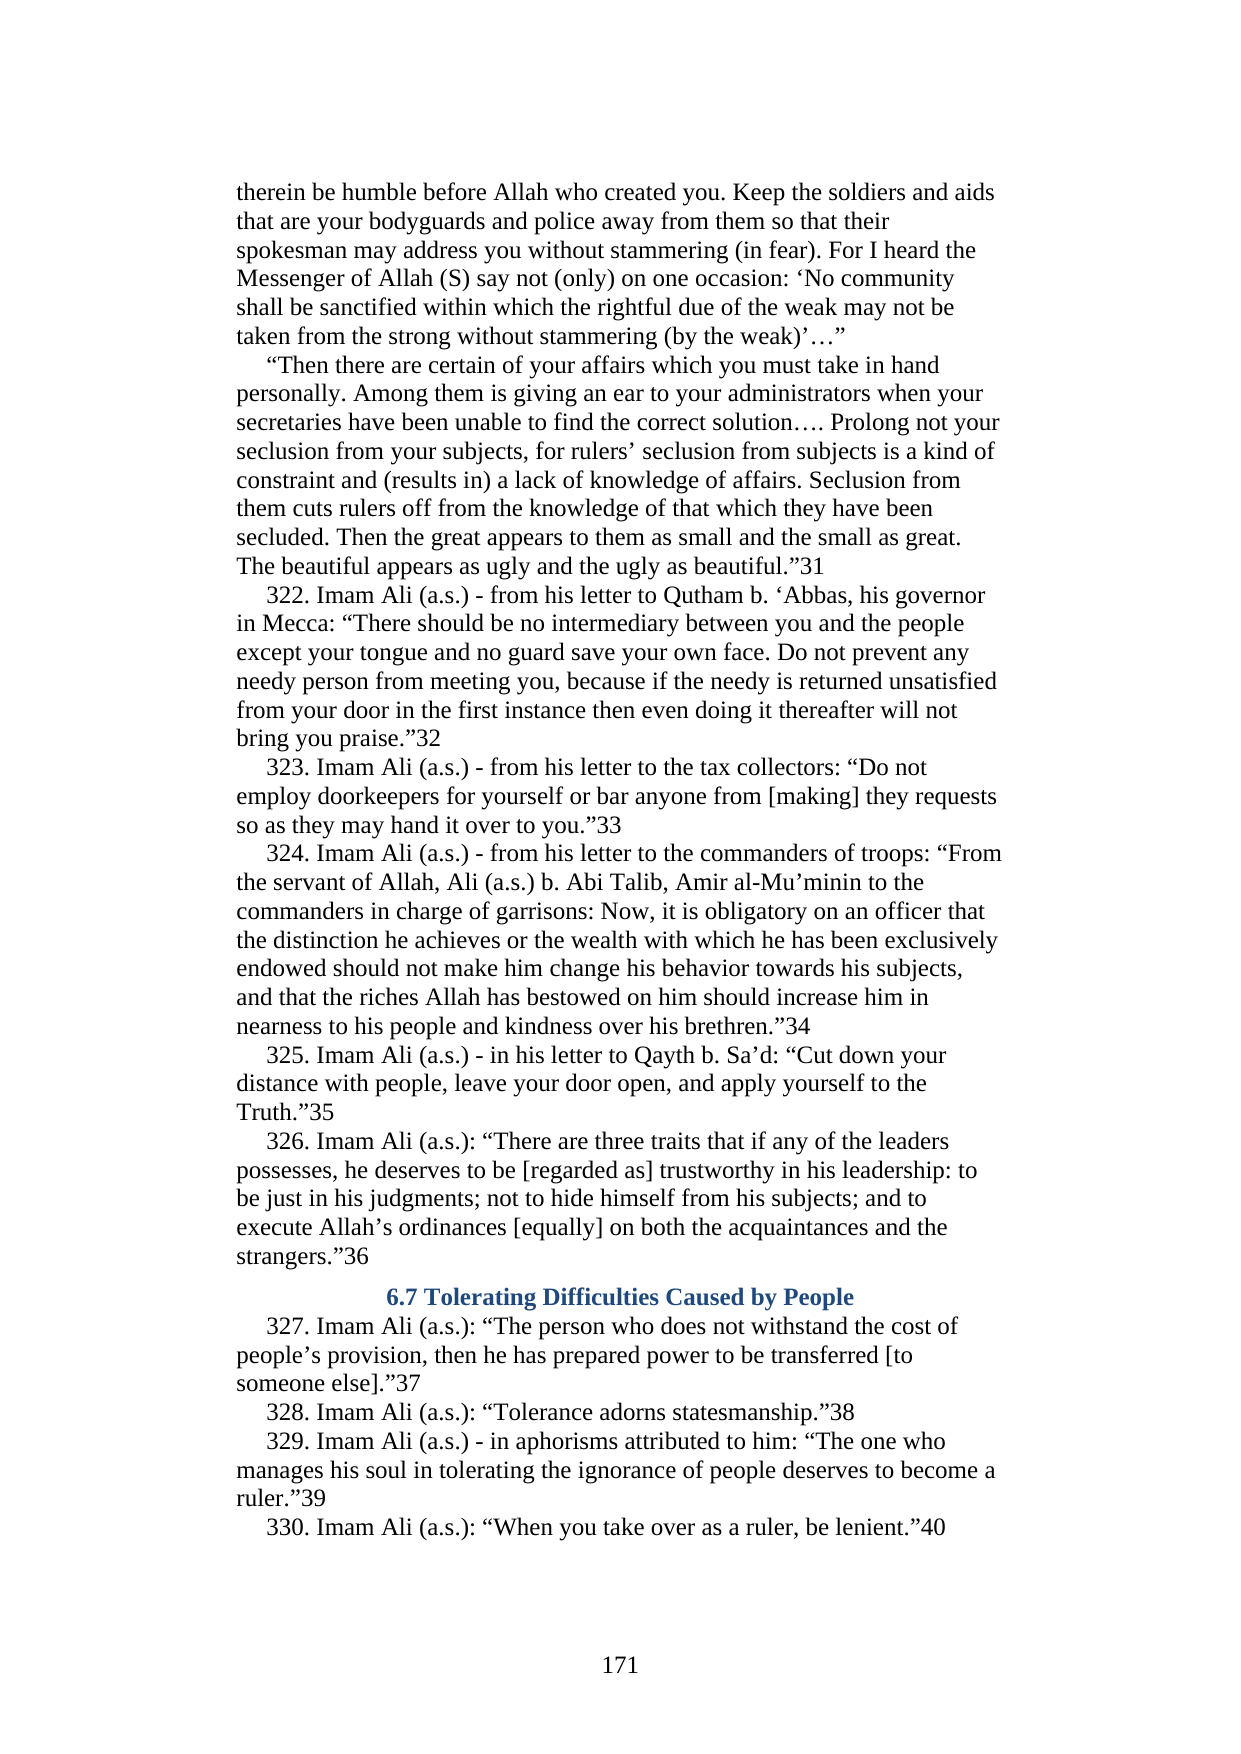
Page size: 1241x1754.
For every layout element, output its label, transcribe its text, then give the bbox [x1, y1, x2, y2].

text 323. Imam Ali (a.s.) - from his letter to the tax collectors: “Do not employ doorkeepers for yourself or bar anyone from [making] they requests so as they may hand it over to you.”33 [236, 752, 1004, 838]
text 329. Imam Ali (a.s.) - in aphorisms attributed to him: “The one who manages his soul in tolerating the ignorance of people deserves to become a ruler.”39 [236, 1426, 1004, 1512]
text 324. Imam Ali (a.s.) - from his letter to the commanders of troops: “From the servant of Allah, Ali (a.s.) b. Abi Talib, Amir al-Mu’minin to the commanders in charge of garrisons: Now, it is obligatory on an officer that the distinction he achieves or the wealth with which he has been exclusively endowed should not make him change his behavior towards his subjects, and that the riches Allah has bestowed on him should increase him in nearness to his people and kindness over his brethren.”34 [236, 838, 1004, 1040]
text 327. Imam Ali (a.s.): “The person who does not withstand the cost of people’s provision, then he has prepared power to be transferred [to someone else].”37 [236, 1311, 1004, 1397]
text 326. Imam Ali (a.s.): “There are three traits that if any of the leaders possesses, he deserves to be [regarded as] trustworthy in his leadership: to be just in his judgments; not to hide himself from his subjects; and to execute Allah’s ordinances [equally] on both the acquaintances and the strangers.”36 [236, 1126, 1004, 1270]
text 330. Imam Ali (a.s.): “When you take over as a ruler, be lenient.”40 [236, 1512, 1004, 1541]
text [236, 177, 1004, 350]
text “Then there are certain of your affairs which you must take in hand personally. Among them is giving an ear to your administrators when your secretaries have been unable to find the correct solution…. Prolong not your seclusion from your subjects, for rulers’ seclusion from subjects is a kind of constraint and (results in) a lack of knowledge of affairs. Seclusion from them cuts rulers off from the knowledge of that which they have been secluded. Then the great appears to them as small and the small as great. The beautiful appears as ugly and the ugly as beautiful.”31 [236, 350, 1004, 580]
text 328. Imam Ali (a.s.): “Tolerance adorns statesmanship.”38 [236, 1397, 1004, 1426]
text 322. Imam Ali (a.s.) - from his letter to Qutham b. ‘Abbas, his governor in Mecca: “There should be no intermediary between you and the people except your tongue and no guard save your own face. Do not prevent any needy person from meeting you, because if the needy is returned unsatisfied from your door in the first instance then even doing it thereafter will not bring you praise.”32 [236, 580, 1004, 752]
text 325. Imam Ali (a.s.) - in his letter to Qayth b. Sa’d: “Cut down your distance with people, leave your door open, and apply yourself to the Truth.”35 [236, 1040, 1004, 1126]
subtitle 6.7 Tolerating Difficulties Caused by People [236, 1282, 1004, 1311]
